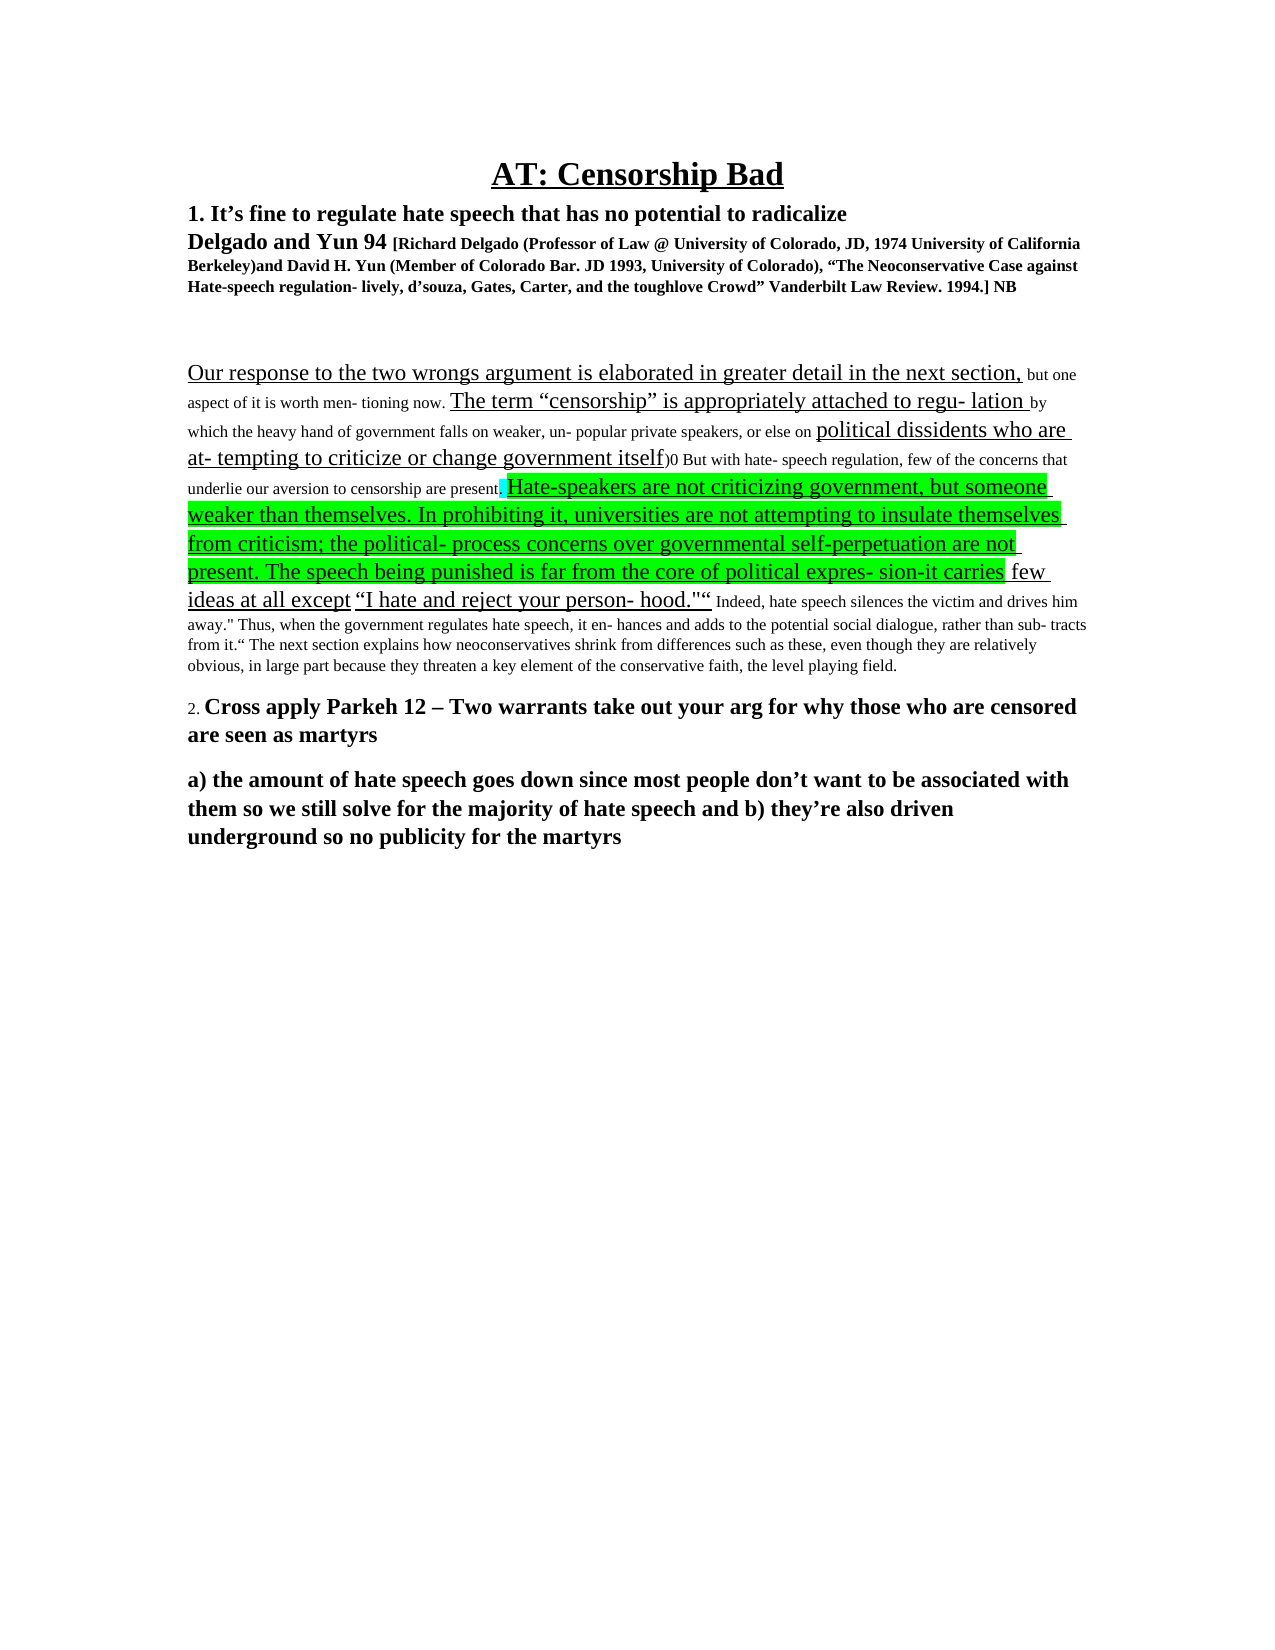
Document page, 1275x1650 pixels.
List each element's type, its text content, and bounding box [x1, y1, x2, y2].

subtitle AT: Censorship Bad [187, 154, 1087, 192]
subtitle 1. It’s fine to regulate hate speech that has no potential to radicalize [187, 200, 1087, 226]
text 2. Cross apply Parkeh 12 – Two warrants take out your arg for why those who are censored are seen as martyrs [187, 693, 1087, 748]
text Our response to the two wrongs argument is elaborated in greater detail in the next section, but one aspect of it is worth men- tioning now. The term “censorship” is appropriately attached to regu- lation by which the heavy hand of government falls on weaker, un- popular private speakers, or else on political dissidents who are at- tempting to criticize or change government itself)0 But with hate- speech regulation, few of the concerns that underlie our aversion to censorship are present. Hate-speakers are not criticizing government, but someone weaker than themselves. In prohibiting it, universities are not attempting to insulate themselves from criticism; the political- process concerns over governmental self-perpetuation are not present. The speech being punished is far from the core of political expres- sion-it carries few ideas at all except “I hate and reject your person- hood."“ Indeed, hate speech silences the victim and drives him away." Thus, when the government regulates hate speech, it en- hances and adds to the potential social dialogue, rather than sub- tracts from it.“ The next section explains how neoconservatives shrink from differences such as these, even though they are relatively obvious, in large part because they threaten a key element of the conservative faith, the level playing field. [187, 359, 1087, 675]
text a) the amount of hate speech goes down since most people don’t want to be associated with them so we still solve for the majority of hate speech and b) they’re also driven underground so no publicity for the martyrs [187, 766, 1087, 849]
text Delgado and Yun 94 [Richard Delgado (Professor of Law @ University of Colorado, JD, 1974 University of California Berkeley)and David H. Yun (Member of Colorado Bar. JD 1993, University of Colorado), “The Neoconservative Case against Hate-speech regulation- lively, d’souza, Gates, Carter, and the toughlove Crowd” Vanderbilt Law Review. 1994.] NB [187, 228, 1087, 296]
